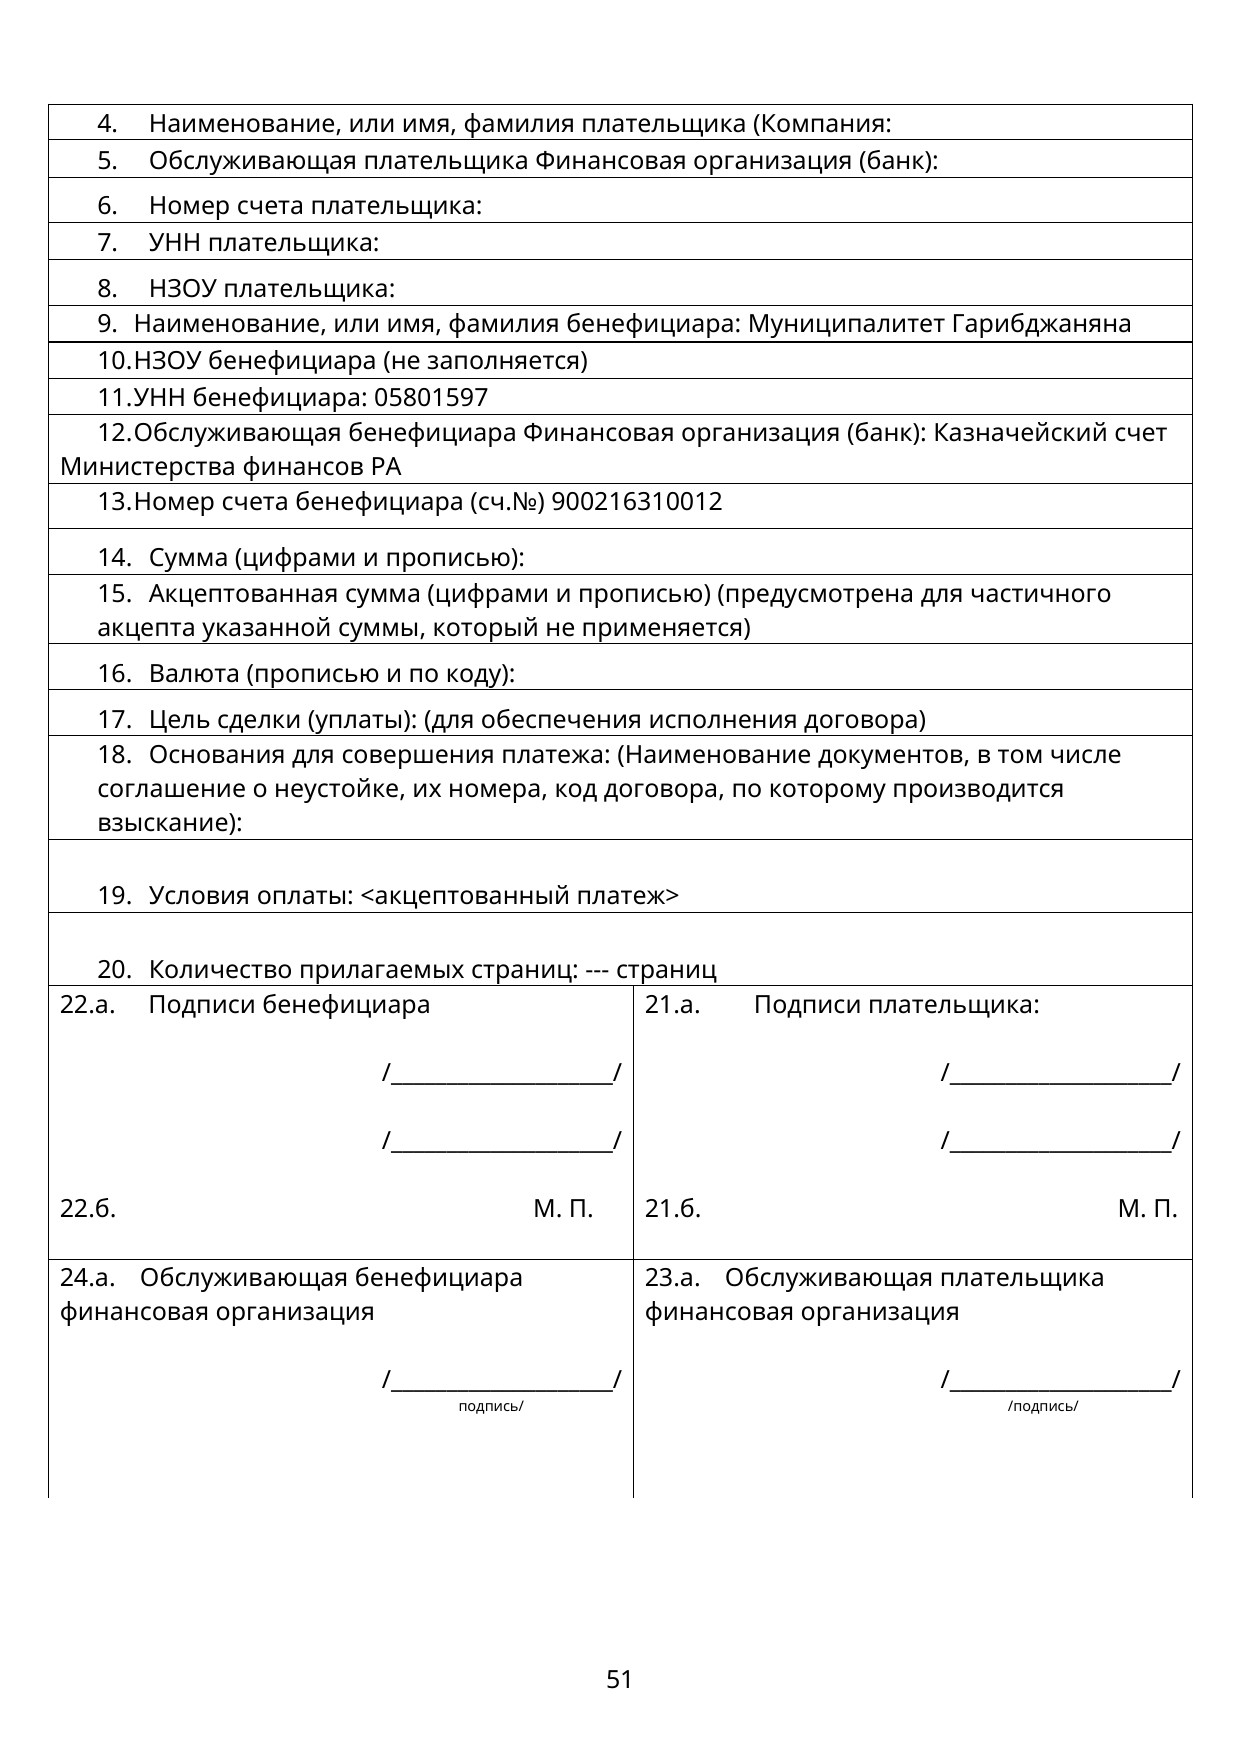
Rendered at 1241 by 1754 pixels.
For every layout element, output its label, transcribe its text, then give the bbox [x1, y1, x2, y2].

table_cell 19. Условия оплаты: <акцептованный платеж> [49, 840, 1192, 912]
table_cell 13. Номер счета бенефициара (сч.№) 900216310012 [49, 484, 1192, 528]
table_cell 10. НЗОУ бенефициара (не заполняется) [49, 343, 1192, 378]
table_cell 18. Основания для совершения платежа: (Наименование документов, в том числе соглашение о неустойке, их номера, код договора, по которому производится взыскание): [49, 736, 1192, 839]
table_cell 22.а. Подписи бенефициара /____________________/ /____________________/ 22.б. М. П. [49, 986, 633, 1259]
table_cell 11. УНН бенефициара: 05801597 [49, 379, 1192, 414]
table_cell 17. Цель сделки (уплаты): (для обеспечения исполнения договора) [49, 690, 1192, 735]
table_cell 5. Обслуживающая плательщика Финансовая организация (банк): [49, 140, 1192, 177]
table_cell 6. Номер счета плательщика: [49, 178, 1192, 222]
table_cell 21.а. Подписи плательщика: /____________________/ /____________________/ 21.б. М. П. [634, 986, 1192, 1259]
table_cell 20. Количество прилагаемых страниц: --- страниц [49, 913, 1192, 985]
table_cell 4. Наименование, или имя, фамилия плательщика (Компания: [49, 105, 1192, 139]
table_cell 15. Акцептованная сумма (цифрами и прописью) (предусмотрена для частичного акцепта указанной суммы, который не применяется) [49, 575, 1192, 643]
table_cell 24.а. Обслуживающая бенефициара финансовая организация /____________________/ подпись/ [49, 1260, 633, 1498]
table_cell 23.а. Обслуживающая плательщика финансовая организация /____________________/ /подпись/ [634, 1260, 1192, 1498]
table_cell 12. Обслуживающая бенефициара Финансовая организация (банк): Казначейский счет Министерства финансов РА [49, 415, 1192, 483]
table_cell 14. Сумма (цифрами и прописью): [49, 529, 1192, 574]
table_cell 7. УНН плательщика: [49, 223, 1192, 259]
table_cell 16. Валюта (прописью и по коду): [49, 644, 1192, 689]
table_cell 8. НЗОУ плательщика: [49, 260, 1192, 305]
table_cell 9. Наименование, или имя, фамилия бенефициара: Муниципалитет Гарибджаняна [49, 306, 1192, 341]
